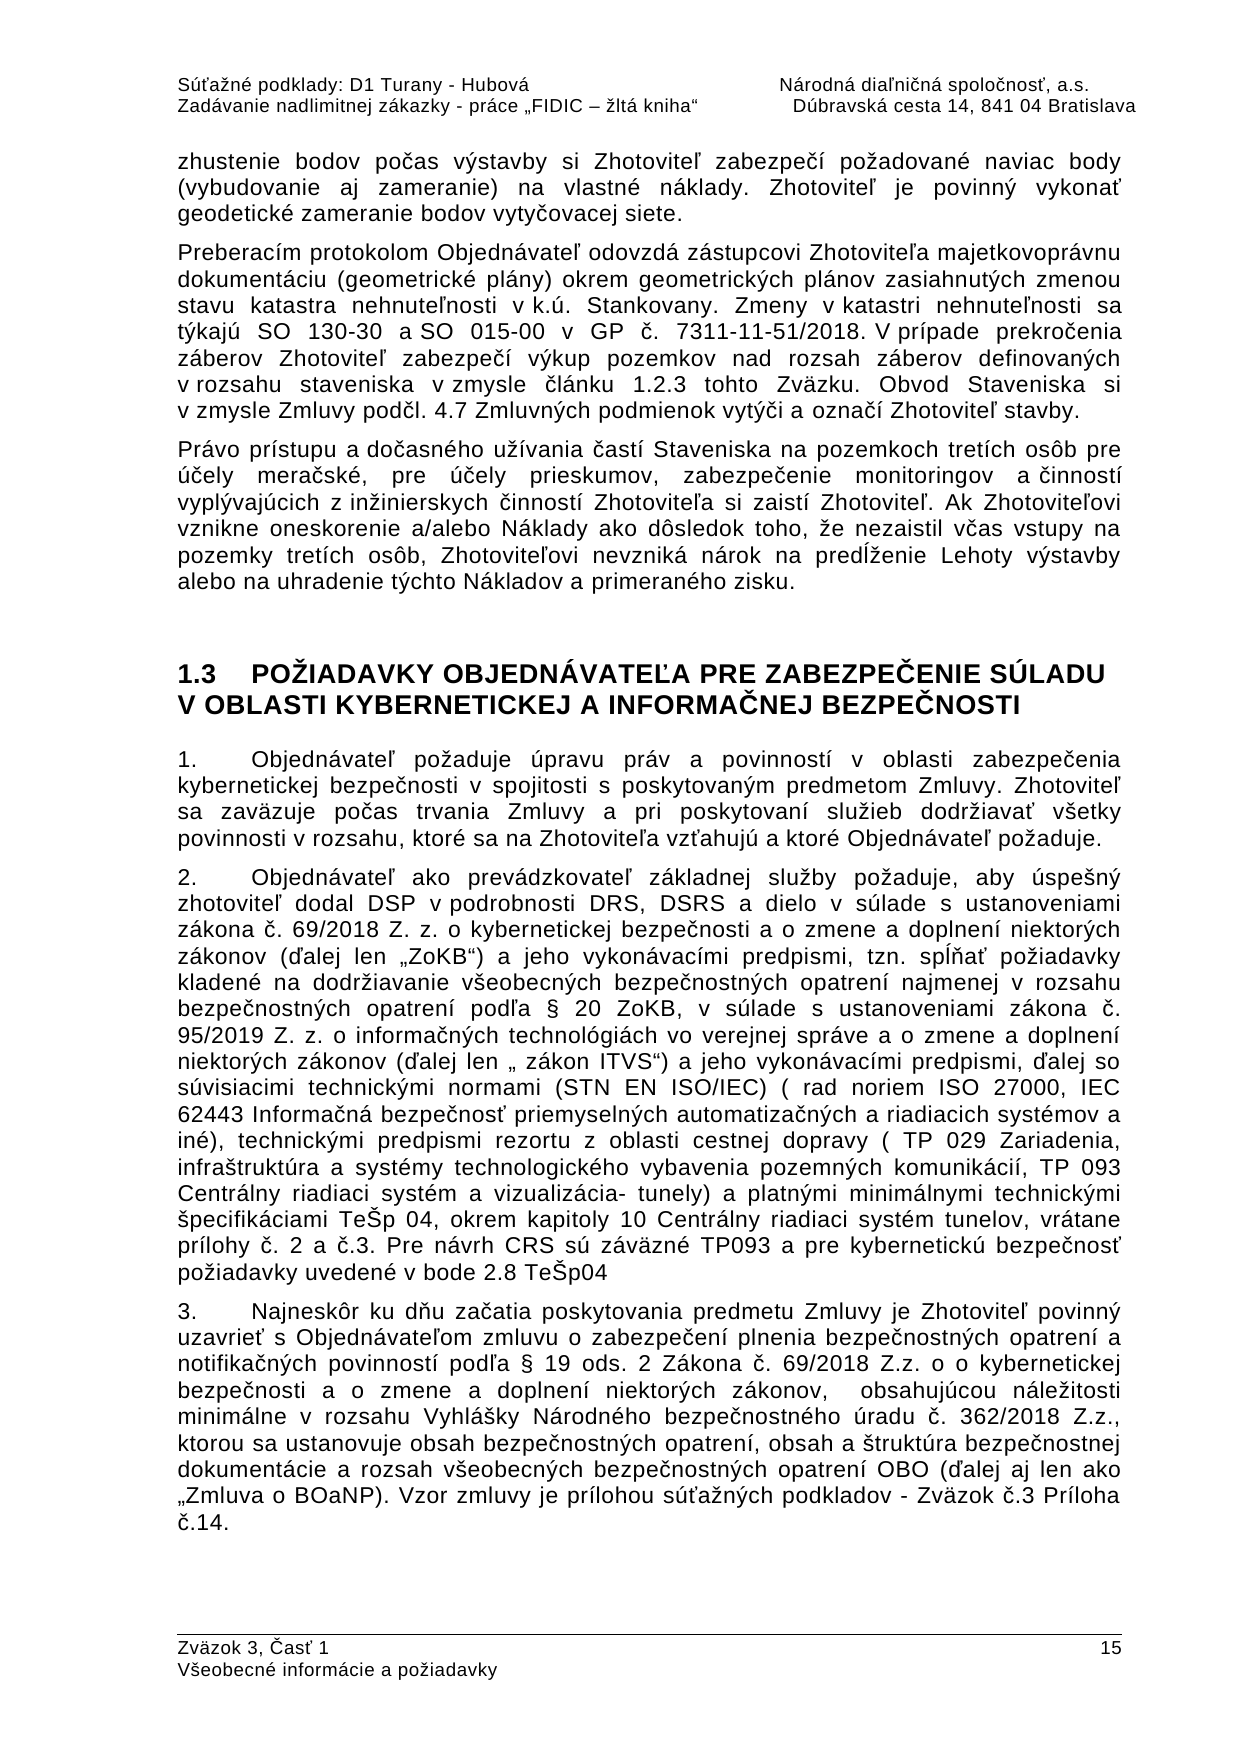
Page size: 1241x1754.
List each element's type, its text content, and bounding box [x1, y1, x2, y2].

text Právo prístupu a dočasného užívania častí Staveniska na pozemkoch tretích osôb pre účely meračské, pre účely prieskumov, zabezpečenie monitoringov a činností vyplývajúcich z inžinierskych činností Zhotoviteľa si zaistí Zhotoviteľ. Ak Zhotoviteľovi vznikne oneskorenie a/alebo Náklady ako dôsledok toho, že nezaistil včas vstupy na pozemky tretích osôb, Zhotoviteľovi nevzniká nárok na predĺženie Lehoty výstavby alebo na uhradenie týchto Nákladov a primeraného zisku. [177, 436, 1122, 594]
text 2. Objednávateľ ako prevádzkovateľ základnej služby požaduje, aby úspešný zhotoviteľ dodal DSP v podrobnosti DRS, DSRS a dielo v súlade s ustanoveniami zákona č. 69/2018 Z. z. o kybernetickej bezpečnosti a o zmene a doplnení niektorých zákonov (ďalej len „ZoKB“) a jeho vykonávacími predpismi, tzn. spĺňať požiadavky kladené na dodržiavanie všeobecných bezpečnostných opatrení najmenej v rozsahu bezpečnostných opatrení podľa § 20 ZoKB, v súlade s ustanoveniami zákona č. 95/2019 Z. z. o informačných technológiách vo verejnej správe a o zmene a doplnení niektorých zákonov (ďalej len „ zákon ITVS“) a jeho vykonávacími predpismi, ďalej so súvisiacimi technickými normami (STN EN ISO/IEC) ( rad noriem ISO 27000, IEC 62443 Informačná bezpečnosť priemyselných automatizačných a riadiacich systémov a iné), technickými predpismi rezortu z oblasti cestnej dopravy ( TP 029 Zariadenia, infraštruktúra a systémy technologického vybavenia pozemných komunikácií, TP 093 Centrálny riadiaci systém a vizualizácia- tunely) a platnými minimálnymi technickými špecifikáciami TeŠp 04, okrem kapitoly 10 Centrálny riadiaci systém tunelov, vrátane prílohy č. 2 a č.3. Pre návrh CRS sú záväzné TP093 a pre kybernetickú bezpečnosť požiadavky uvedené v bode 2.8 TeŠp04 [177, 863, 1122, 1285]
text Preberacím protokolom Objednávateľ odovzdá zástupcovi Zhotoviteľa majetkovoprávnu dokumentáciu (geometrické plány) okrem geometrických plánov zasiahnutých zmenou stavu katastra nehnuteľnosti v k.ú. Stankovany. Zmeny v katastri nehnuteľnosti sa týkajú SO 130-30 a SO 015-00 v GP č. 7311-11-51/2018. V prípade prekročenia záberov Zhotoviteľ zabezpečí výkup pozemkov nad rozsah záberov definovaných v rozsahu staveniska v zmysle článku 1.2.3 tohto Zväzku. Obvod Staveniska si v zmysle Zmluvy podčl. 4.7 Zmluvných podmienok vytýči a označí Zhotoviteľ stavby. [177, 239, 1122, 424]
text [177, 148, 1122, 227]
text 1. Objednávateľ požaduje úpravu práv a povinností v oblasti zabezpečenia kybernetickej bezpečnosti v spojitosti s poskytovaným predmetom Zmluvy. Zhotoviteľ sa zaväzuje počas trvania Zmluvy a pri poskytovaní služieb dodržiavať všetky povinnosti v rozsahu, ktoré sa na Zhotoviteľa vzťahujú a ktoré Objednávateľ požaduje. [177, 746, 1122, 851]
subtitle 1.3 Požiadavky objednávateľa pre zabezpečenie súladu v oblasti kybernetickej a informačnej bezpečnosti [177, 658, 1122, 721]
text 3. Najneskôr ku dňu začatia poskytovania predmetu Zmluvy je Zhotoviteľ povinný uzavrieť s Objednávateľom zmluvu o zabezpečení plnenia bezpečnostných opatrení a notifikačných povinností podľa § 19 ods. 2 Zákona č. 69/2018 Z.z. o o kybernetickej bezpečnosti a o zmene a doplnení niektorých zákonov, obsahujúcou náležitosti minimálne v rozsahu Vyhlášky Národného bezpečnostného úradu č. 362/2018 Z.z., ktorou sa ustanovuje obsah bezpečnostných opatrení, obsah a štruktúra bezpečnostnej dokumentácie a rozsah všeobecných bezpečnostných opatrení OBO (ďalej aj len ako „Zmluva o BOaNP). Vzor zmluvy je prílohou súťažných podkladov - Zväzok č.3 Príloha č.14. [177, 1298, 1122, 1535]
